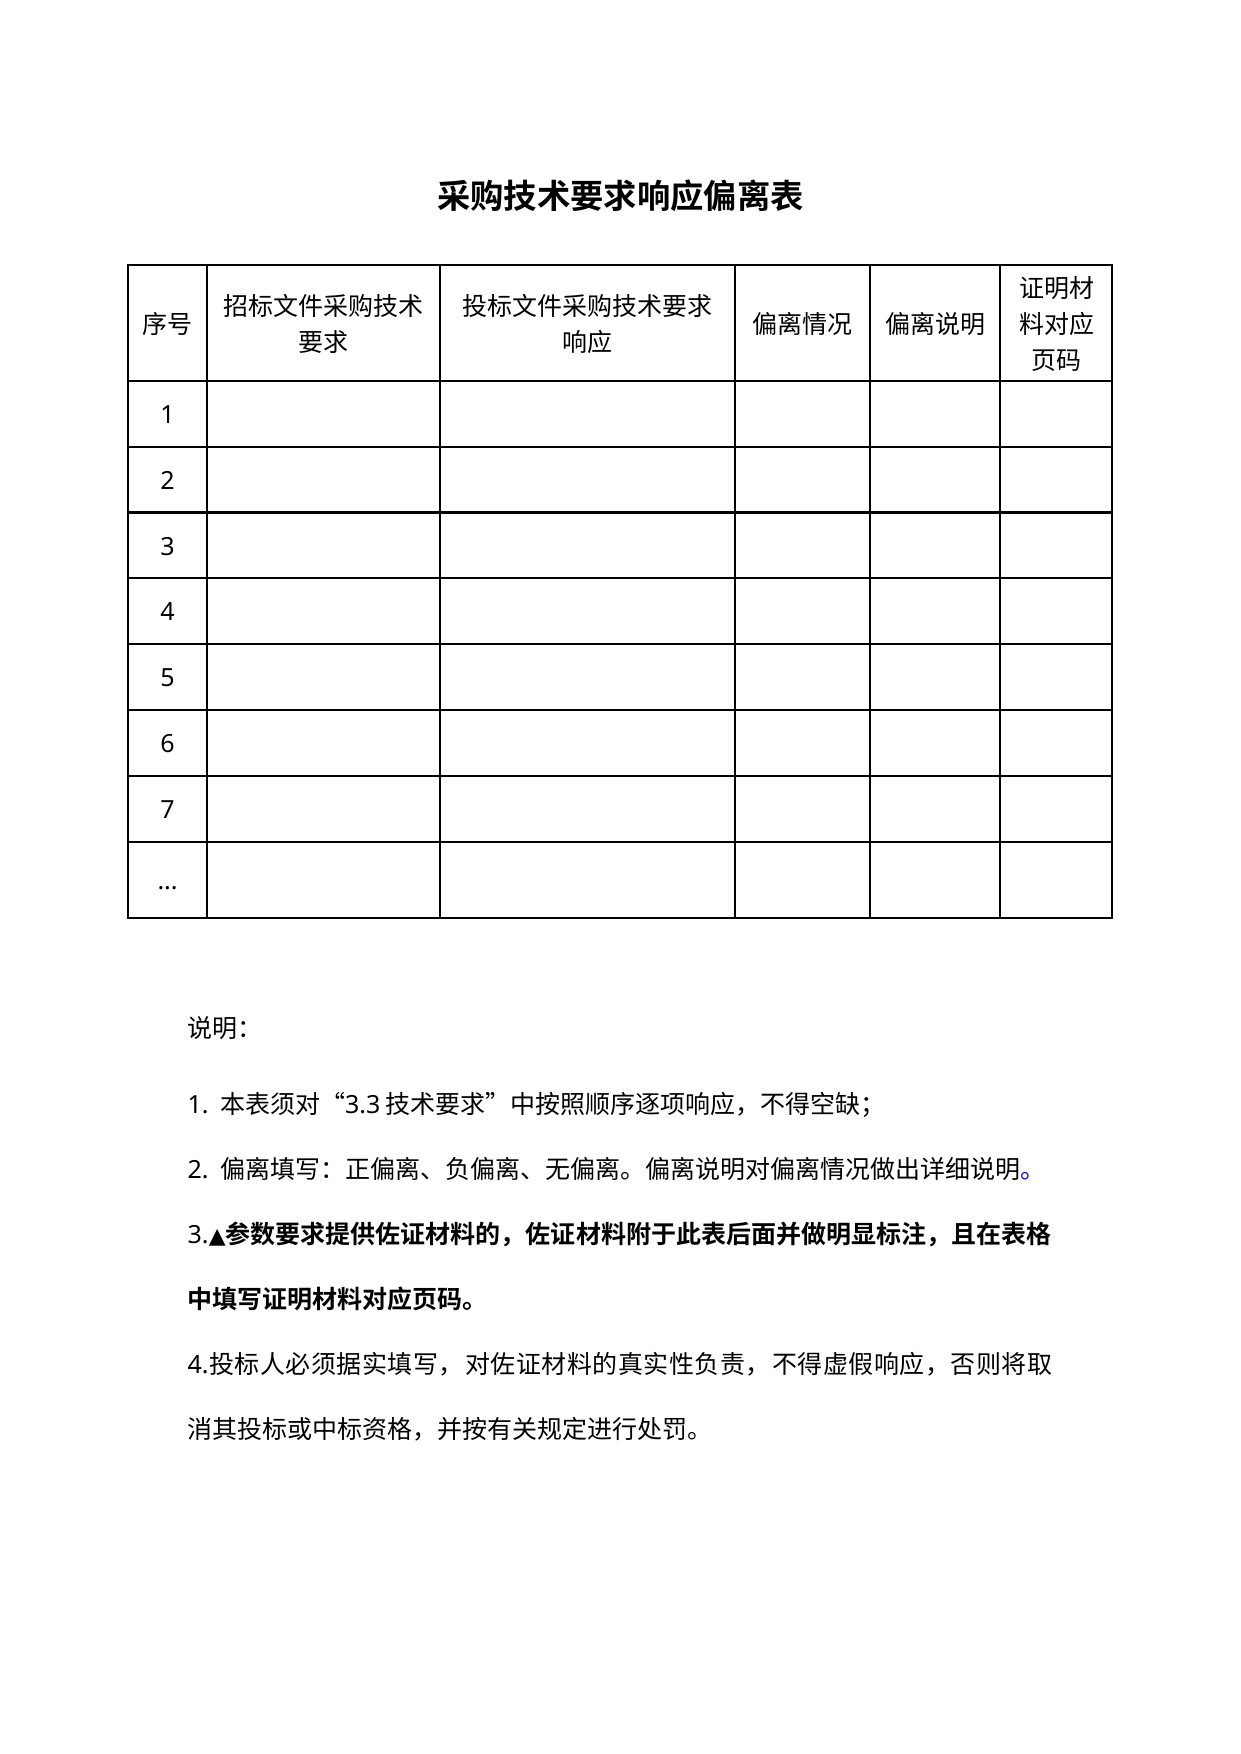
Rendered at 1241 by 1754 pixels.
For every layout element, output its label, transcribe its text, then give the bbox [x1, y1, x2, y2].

table_cell 3 [129, 514, 206, 577]
table_cell [1001, 843, 1111, 917]
text 采购技术要求响应偏离表 [187, 162, 1053, 227]
table_cell [208, 382, 439, 446]
table_cell [208, 448, 439, 511]
table_header 序号 [129, 266, 206, 380]
table_cell [871, 382, 999, 446]
table_cell 1 [129, 382, 206, 446]
table_cell [1001, 448, 1111, 511]
text 4.投标人必须据实填写，对佐证材料的真实性负责，不得虚假响应，否则将取消其投标或中标资格，并按有关规定进行处罚。 [187, 1330, 1053, 1460]
table_cell ... [129, 843, 206, 917]
table_cell [208, 514, 439, 577]
table_cell [871, 645, 999, 709]
text 说明： [187, 994, 1053, 1059]
table_cell [736, 382, 869, 446]
table_header 投标文件采购技术要求响应 [441, 266, 734, 380]
table_cell [736, 711, 869, 775]
table_cell [1001, 382, 1111, 446]
table_cell [1001, 514, 1111, 577]
table_cell [736, 777, 869, 841]
table_cell [871, 579, 999, 643]
table_cell [1001, 711, 1111, 775]
table_cell [208, 645, 439, 709]
table_cell [441, 843, 734, 917]
table_cell [1001, 777, 1111, 841]
table_cell 6 [129, 711, 206, 775]
table_cell [441, 448, 734, 511]
table_cell [208, 777, 439, 841]
table_header 证明材料对应页码 [1001, 266, 1111, 380]
table_cell [208, 843, 439, 917]
table_cell [1001, 579, 1111, 643]
table_cell [441, 579, 734, 643]
table_cell [441, 514, 734, 577]
table_header 偏离说明 [871, 266, 999, 380]
table_cell [736, 579, 869, 643]
table_cell [736, 448, 869, 511]
table_cell 5 [129, 645, 206, 709]
text 3.▲参数要求提供佐证材料的，佐证材料附于此表后面并做明显标注，且在表格中填写证明材料对应页码。 [187, 1200, 1053, 1330]
table_cell 2 [129, 448, 206, 511]
table_cell [208, 579, 439, 643]
table_cell [871, 448, 999, 511]
table_cell [736, 514, 869, 577]
table_cell [441, 645, 734, 709]
table_cell [871, 843, 999, 917]
table_cell [871, 777, 999, 841]
table_header 偏离情况 [736, 266, 869, 380]
list 本表须对“3.3技术要求”中按照顺序逐项响应，不得空缺； [187, 1070, 1053, 1135]
table_cell [208, 711, 439, 775]
table_cell [871, 514, 999, 577]
table_cell [441, 382, 734, 446]
table_cell [441, 711, 734, 775]
list 偏离填写：正偏离、负偏离、无偏离。偏离说明对偏离情况做出详细说明。 [187, 1135, 1053, 1200]
table_cell [736, 843, 869, 917]
table_cell [441, 777, 734, 841]
table_header 招标文件采购技术要求 [208, 266, 439, 380]
table_cell [736, 645, 869, 709]
table_cell 4 [129, 579, 206, 643]
table_cell [1001, 645, 1111, 709]
table_cell [871, 711, 999, 775]
table_cell 7 [129, 777, 206, 841]
